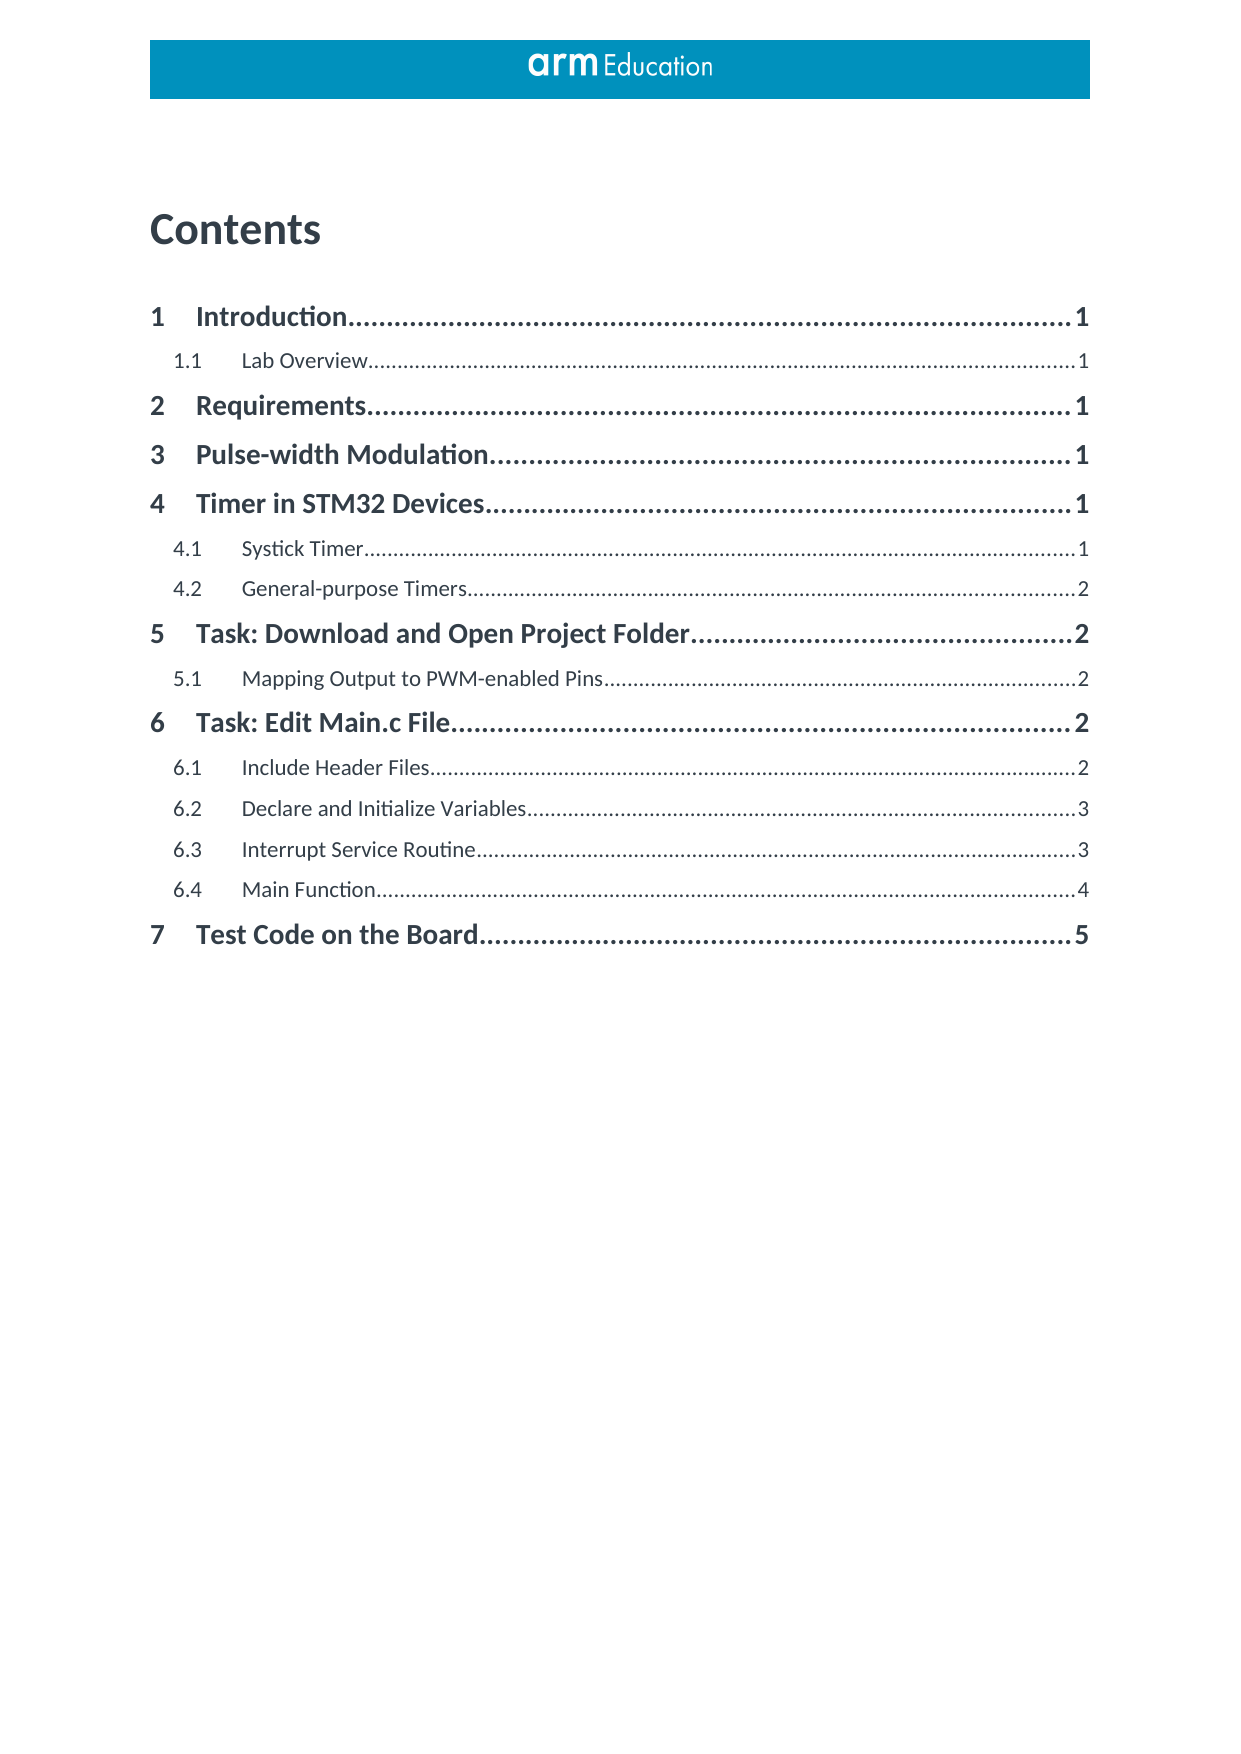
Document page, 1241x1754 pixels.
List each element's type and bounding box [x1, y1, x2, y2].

picture [675, 58, 679, 75]
picture [529, 54, 548, 75]
picture [606, 55, 615, 75]
picture [570, 54, 597, 75]
picture [554, 54, 566, 75]
